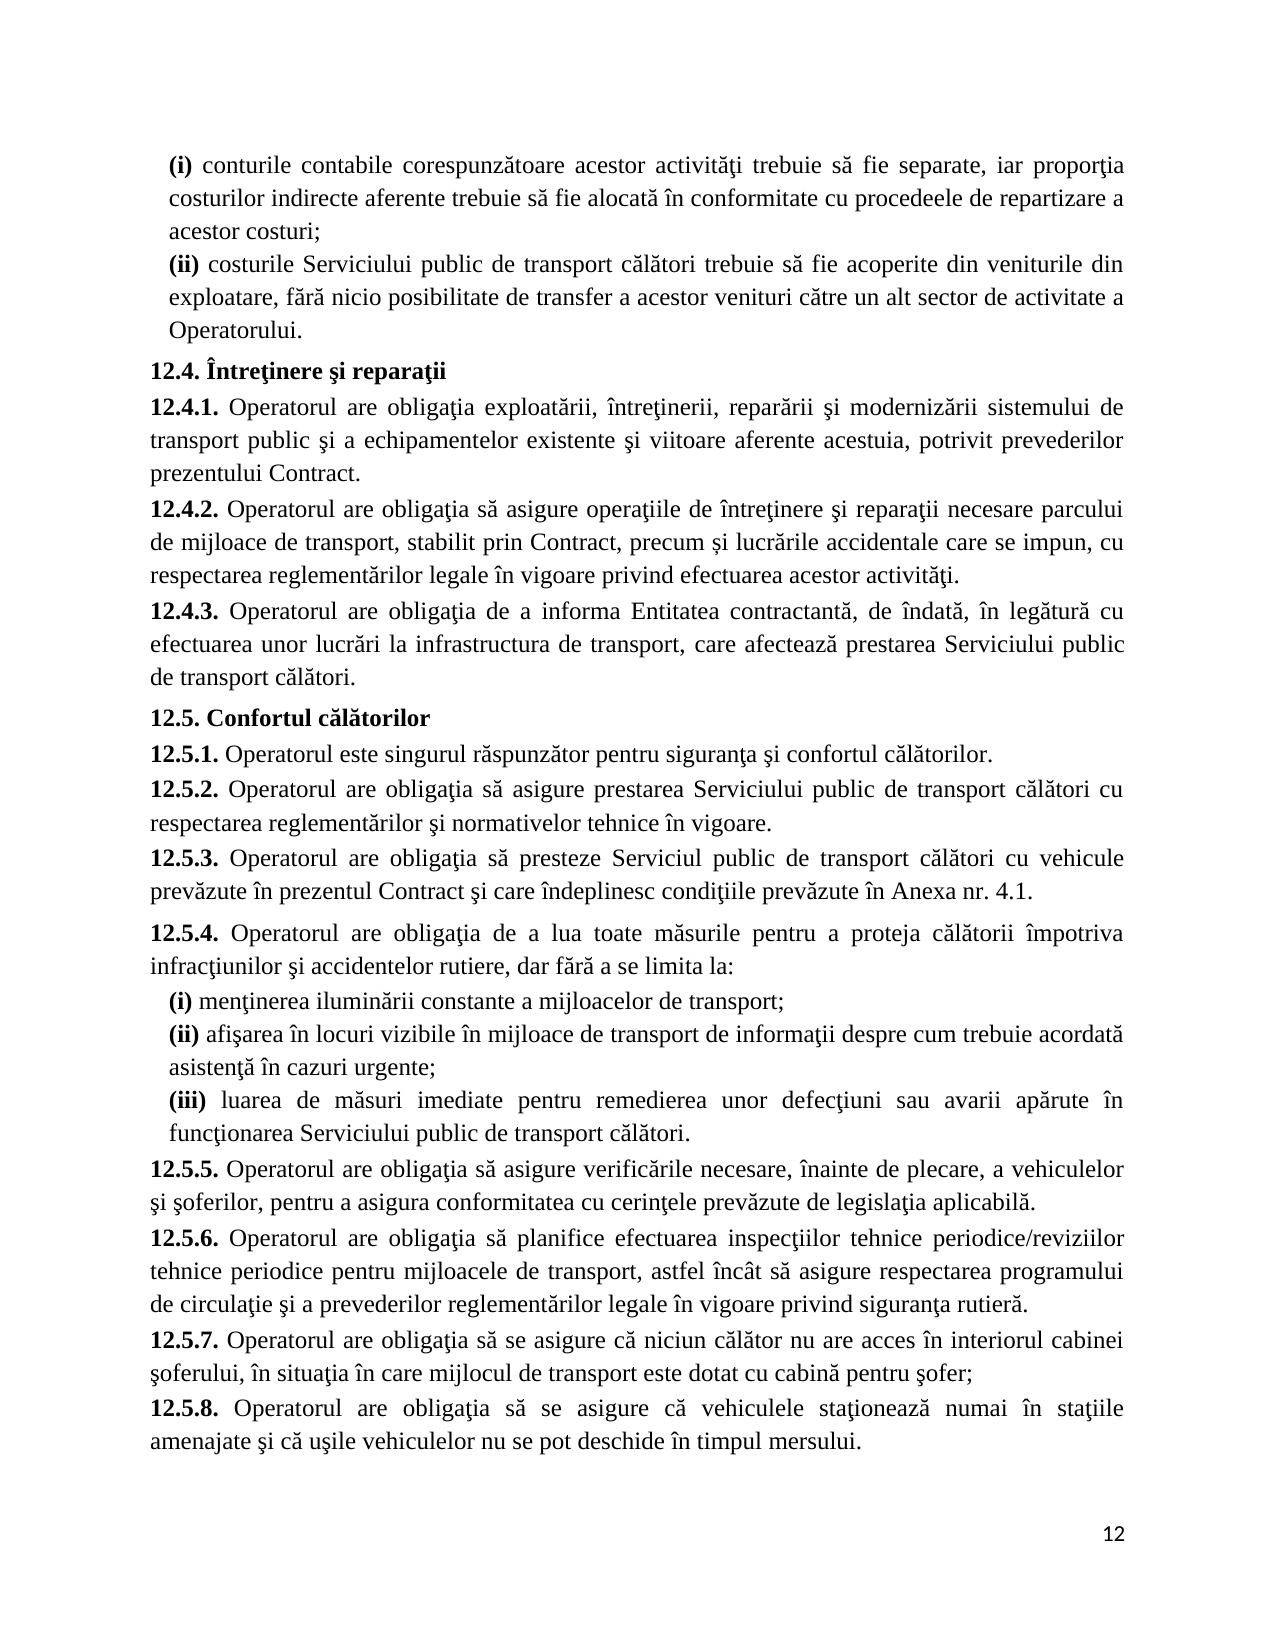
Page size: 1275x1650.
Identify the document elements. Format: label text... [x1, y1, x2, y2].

text 12.4.1. Operatorul are obligaţia exploatării, întreţinerii, reparării şi modernizării sistemului de transport public şi a echipamentelor existente şi viitoare aferente acestuia, potrivit prevederilor prezentului Contract. [150, 392, 1125, 487]
text 12.5.4. Operatorul are obligaţia de a lua toate măsurile pentru a proteja călătorii împotriva infracţiunilor şi accidentelor rutiere, dar fără a se limita la: [150, 918, 1125, 979]
text 12.4. Întreţinere şi reparaţii [150, 356, 1125, 385]
text 12.5.7. Operatorul are obligaţia să se asigure că niciun călător nu are acces în interiorul cabinei şoferului, în situaţia în care mijlocul de transport este dotat cu cabină pentru şofer; [150, 1325, 1125, 1386]
text 12.5.3. Operatorul are obligaţia să presteze Serviciul public de transport călători cu vehicule prevăzute în prezentul Contract şi care îndeplinesc condiţiile prevăzute în Anexa nr. 4.1. [150, 843, 1125, 905]
text 12.4.3. Operatorul are obligaţia de a informa Entitatea contractantă, de îndată, în legătură cu efectuarea unor lucrări la infrastructura de transport, care afectează prestarea Serviciului public de transport călători. [150, 596, 1125, 691]
text 12.4.2. Operatorul are obligaţia să asigure operaţiile de întreţinere şi reparaţii necesare parcului de mijloace de transport, stabilit prin Contract, precum și lucrările accidentale care se impun, cu respectarea reglementărilor legale în vigoare privind efectuarea acestor activităţi. [150, 494, 1125, 589]
text 12.5.6. Operatorul are obligaţia să planifice efectuarea inspecţiilor tehnice periodice/reviziilor tehnice periodice pentru mijloacele de transport, astfel încât să asigure respectarea programului de circulaţie şi a prevederilor reglementărilor legale în vigoare privind siguranţa rutieră. [150, 1223, 1125, 1318]
text 12.5. Confortul călătorilor [150, 703, 1125, 732]
text (i) conturile contabile corespunzătoare acestor activităţi trebuie să fie separate, iar proporţia costurilor indirecte aferente trebuie să fie alocată în conformitate cu procedeele de repartizare a acestor costuri; [169, 150, 1125, 245]
text 12.5.2. Operatorul are obligaţia să asigure prestarea Serviciului public de transport călători cu respectarea reglementărilor şi normativelor tehnice în vigoare. [150, 774, 1125, 836]
text 12.5.1. Operatorul este singurul răspunzător pentru siguranţa şi confortul călătorilor. [150, 739, 1125, 768]
text 12.5.8. Operatorul are obligaţia să se asigure că vehiculele staţionează numai în staţiile amenajate şi că uşile vehiculelor nu se pot deschide în timpul mersului. [150, 1393, 1125, 1455]
text (iii) luarea de măsuri imediate pentru remedierea unor defecţiuni sau avarii apărute în funcţionarea Serviciului public de transport călători. [169, 1085, 1125, 1147]
text 12.5.5. Operatorul are obligaţia să asigure verificările necesare, înainte de plecare, a vehiculelor şi şoferilor, pentru a asigura conformitatea cu cerinţele prevăzute de legislaţia aplicabilă. [150, 1154, 1125, 1216]
text (i) menţinerea iluminării constante a mijloacelor de transport; [169, 986, 1125, 1015]
text (ii) afişarea în locuri vizibile în mijloace de transport de informaţii despre cum trebuie acordată asistenţă în cazuri urgente; [169, 1019, 1125, 1081]
text (ii) costurile Serviciului public de transport călători trebuie să fie acoperite din veniturile din exploatare, fără nicio posibilitate de transfer a acestor venituri către un alt sector de activitate a Operatorului. [169, 249, 1125, 344]
